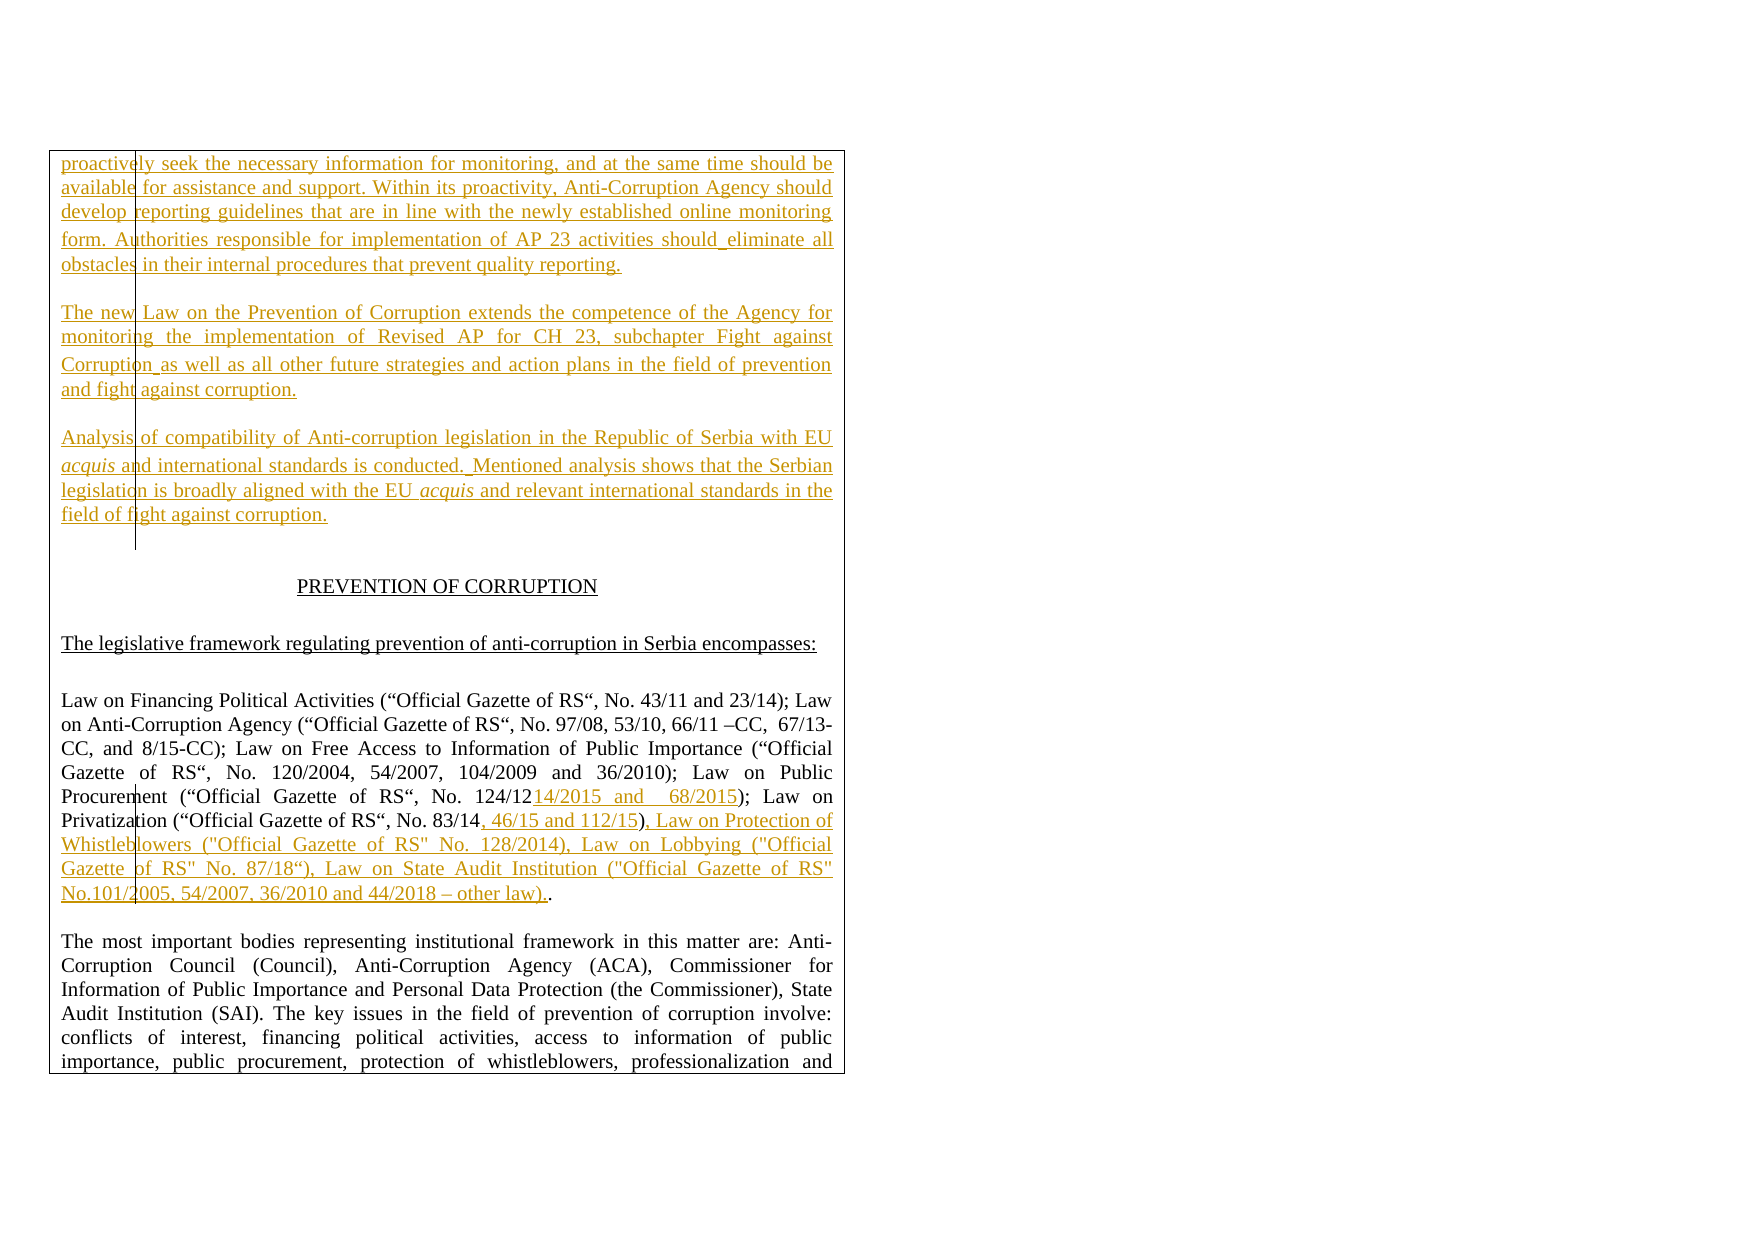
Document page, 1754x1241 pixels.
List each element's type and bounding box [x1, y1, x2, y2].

table_cell [50, 151, 844, 1073]
